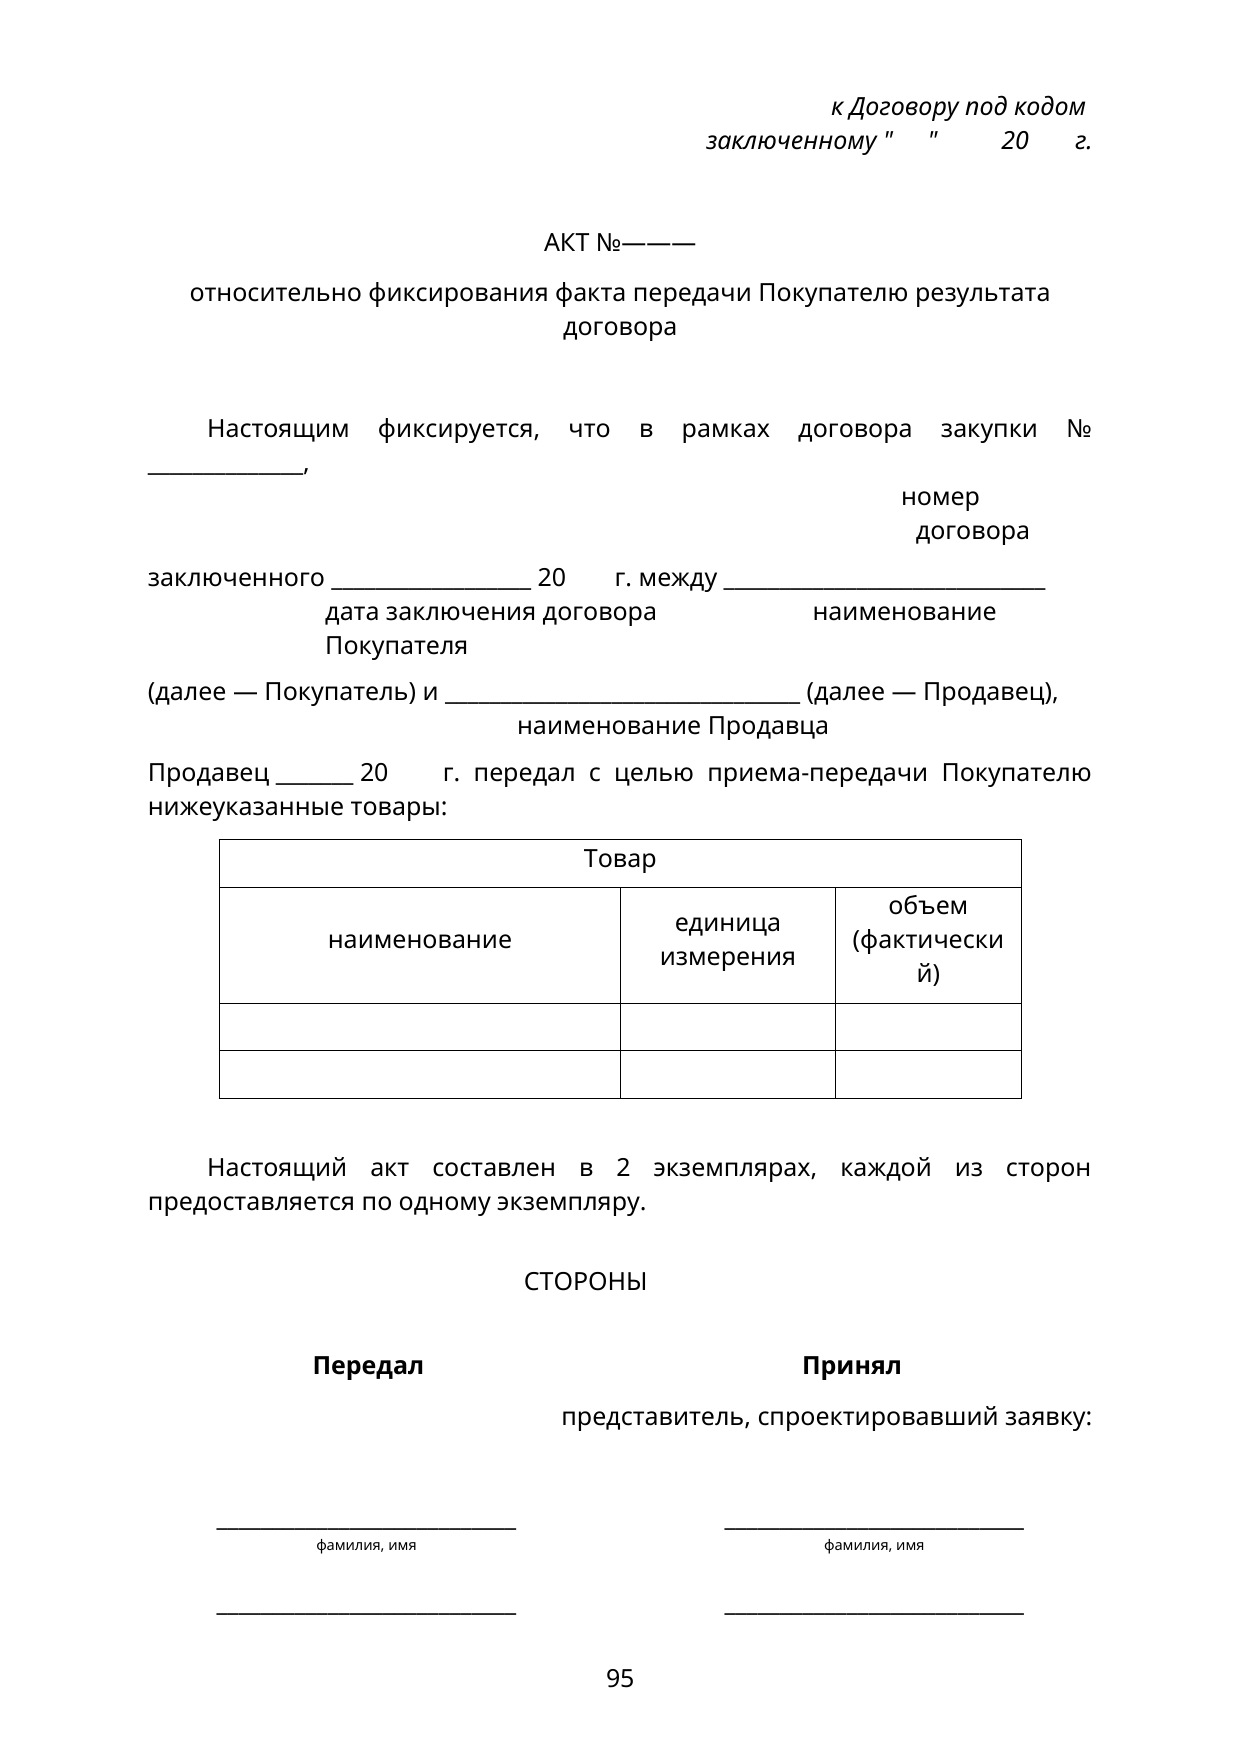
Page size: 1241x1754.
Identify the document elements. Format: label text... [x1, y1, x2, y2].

table_cell [621, 1051, 835, 1098]
text номер договора [901, 478, 1092, 547]
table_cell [112, 1585, 620, 1619]
table_header Товар [220, 840, 1021, 887]
table_cell объем (фактический) [836, 888, 1021, 1003]
table_cell единица измерения [621, 888, 835, 1003]
text относительно фиксирования факта передачи Покупателю результата договора [148, 275, 1092, 343]
text заключенного __________________ 20 г. между _____________________________ [148, 559, 1092, 593]
table_cell [621, 1004, 835, 1050]
table_header Принял [600, 1348, 1104, 1399]
text Настоящим фиксируется, что в рамках договора закупки № ______________, [148, 410, 1092, 478]
text АКТ №——— [148, 224, 1092, 258]
text СТОРОНЫ [148, 1263, 1092, 1297]
text дата заключения договора наименование Покупателя [325, 593, 1130, 661]
text Настоящий акт составлен в 2 экземплярах, каждой из сторон предоставляется по одному экземпляру. [148, 1149, 1092, 1218]
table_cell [620, 1585, 1128, 1619]
table_header Передал [136, 1348, 600, 1399]
table_cell [836, 1051, 1021, 1098]
table_cell наименование [220, 888, 620, 1003]
text (далее — Покупатель) и ________________________________ (далее — Продавец), [148, 674, 1093, 708]
text наименование Продавца [517, 708, 1130, 742]
text представитель, спроектировавший заявку: [148, 1399, 1092, 1433]
table_cell [220, 1051, 620, 1098]
table_header ___________________________ фамилия, имя [112, 1500, 620, 1585]
table_cell [836, 1004, 1021, 1050]
text Продавец _______ 20 г. передал с целью приема-передачи Покупателю нижеуказанные товары: [148, 754, 1092, 823]
table_header ___________________________ фамилия, имя [620, 1500, 1128, 1585]
table_cell [220, 1004, 620, 1050]
text к Договору под кодом заключенному " " 20 г. [148, 89, 1092, 157]
